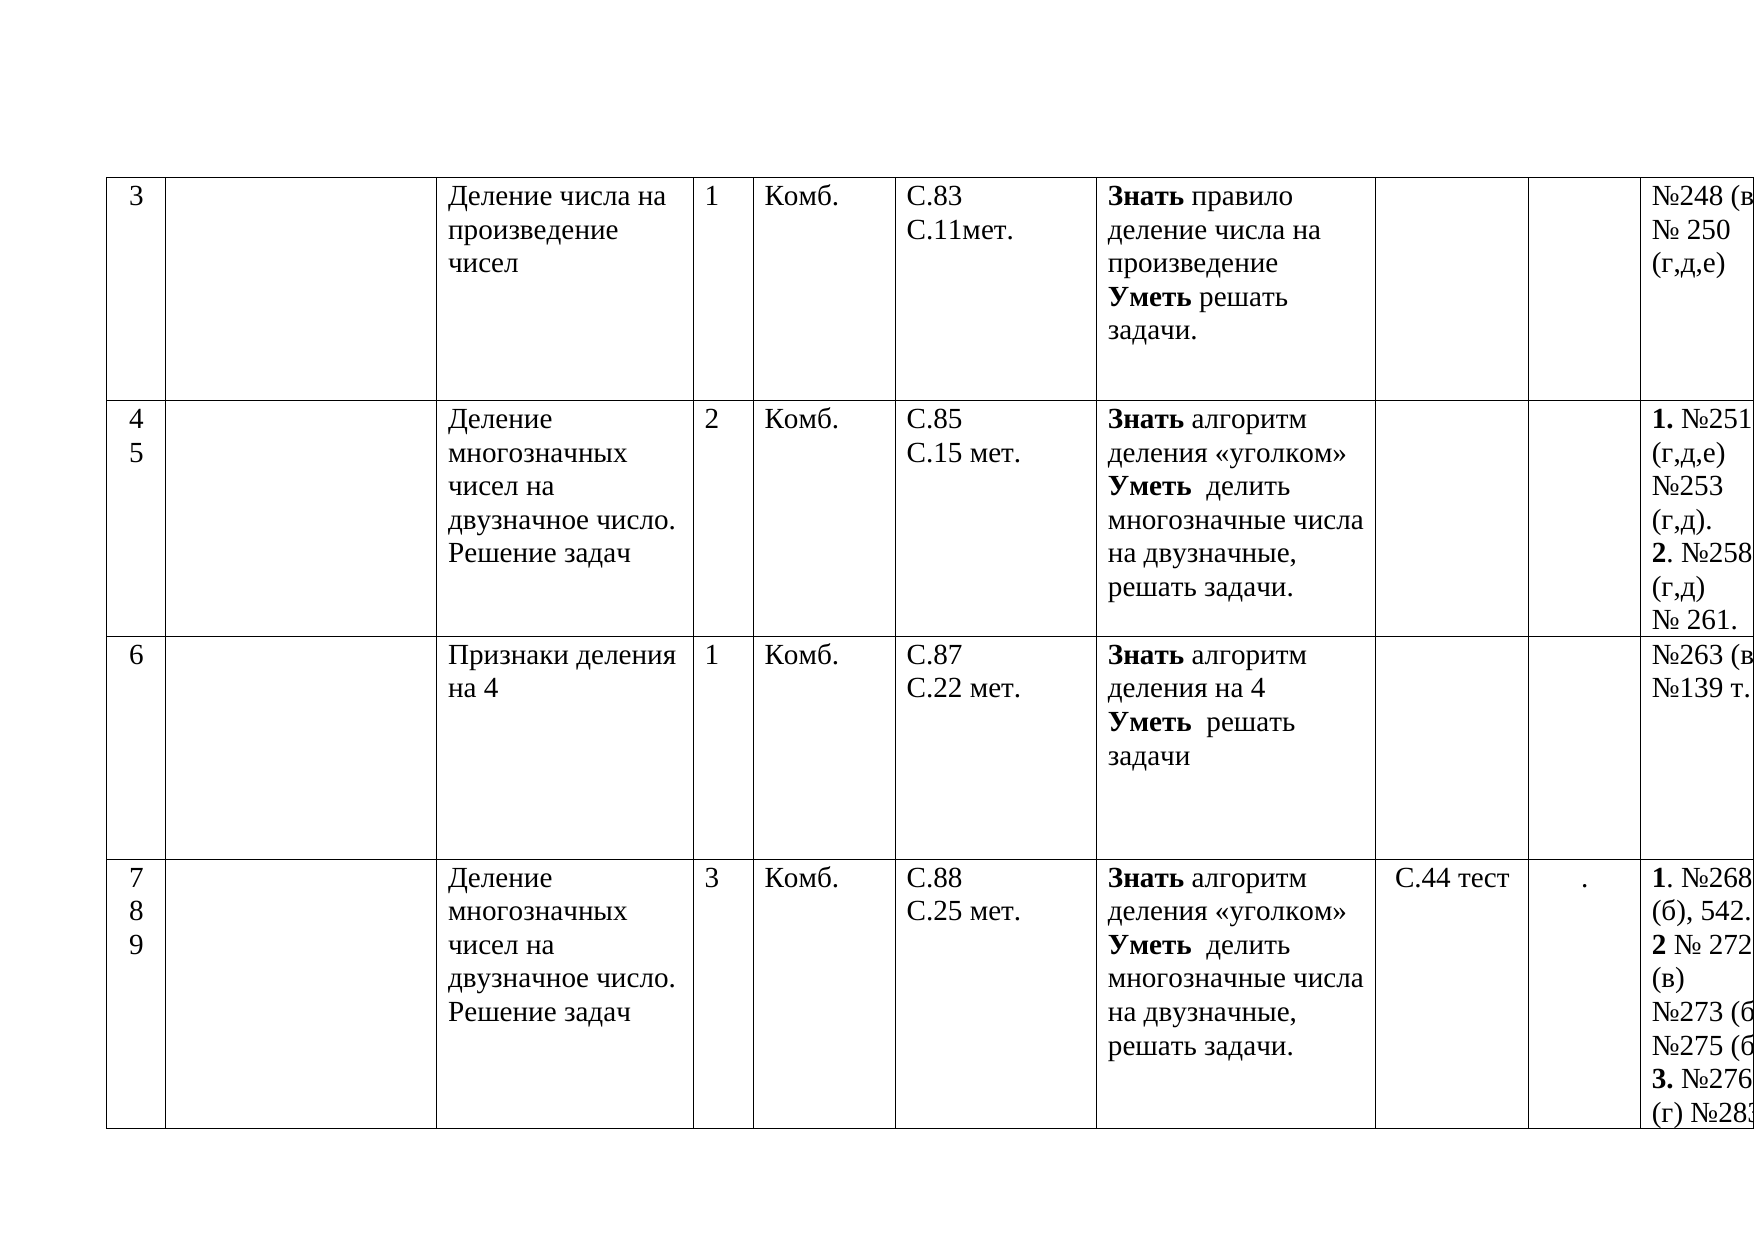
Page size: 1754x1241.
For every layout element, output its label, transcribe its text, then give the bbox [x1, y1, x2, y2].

table_cell Деление числа на произведение чисел [437, 178, 693, 400]
table_cell С.83 С.11мет. [896, 178, 1096, 400]
table_cell №248 (в), № 250 (г,д,е) [1641, 178, 1753, 400]
table_cell С.87 С.22 мет. [896, 637, 1096, 859]
table_cell Деление многозначных чисел на двузначное число. Решение задач [437, 401, 693, 636]
table_cell [1529, 637, 1640, 859]
table_cell С.88 С.25 мет. [896, 860, 1096, 1128]
table_cell [1529, 178, 1640, 400]
table_cell Комб. [754, 860, 895, 1128]
table_cell . [1529, 860, 1640, 1128]
table_cell [166, 178, 436, 400]
table_cell 1. №268 (б), 542. 2 № 272 (в) №273 (б), №275 (б). 3. №276 (г) №283 [1641, 860, 1753, 1128]
table_cell Знать правило деление числа на произведение Уметь решать задачи. [1097, 178, 1375, 400]
table_cell С.85 С.15 мет. [896, 401, 1096, 636]
table_cell [166, 637, 436, 859]
table_cell 6 [107, 637, 165, 859]
table_cell 7 8 9 [107, 860, 165, 1128]
table_cell 1 [694, 178, 753, 400]
table_cell 3 [107, 178, 165, 400]
table_cell Знать алгоритм деления «уголком» Уметь делить многозначные числа на двузначные, решать задачи. [1097, 860, 1375, 1128]
table_cell С.44 тест [1376, 860, 1528, 1128]
table_cell Признаки деления на 4 [437, 637, 693, 859]
table_cell 2 [694, 401, 753, 636]
table_cell [1376, 401, 1528, 636]
table_cell [1376, 637, 1528, 859]
table_cell Комб. [754, 637, 895, 859]
table_cell Комб. [754, 178, 895, 400]
table_cell Комб. [754, 401, 895, 636]
table_cell 1 [694, 637, 753, 859]
table_cell 3 [694, 860, 753, 1128]
table_cell Знать алгоритм деления на 4 Уметь решать задачи [1097, 637, 1375, 859]
table_cell [166, 860, 436, 1128]
table_cell №263 (в), №139 т. [1641, 637, 1753, 859]
table_cell Знать алгоритм деления «уголком» Уметь делить многозначные числа на двузначные, решать задачи. [1097, 401, 1375, 636]
table_cell 1. №251 (г,д,е) №253 (г,д). 2. №258 (г,д) № 261. [1641, 401, 1753, 636]
table_cell Деление многозначных чисел на двузначное число. Решение задач [437, 860, 693, 1128]
table_cell 4 5 [107, 401, 165, 636]
table_cell [1529, 401, 1640, 636]
table_cell [166, 401, 436, 636]
table_cell [1376, 178, 1528, 400]
